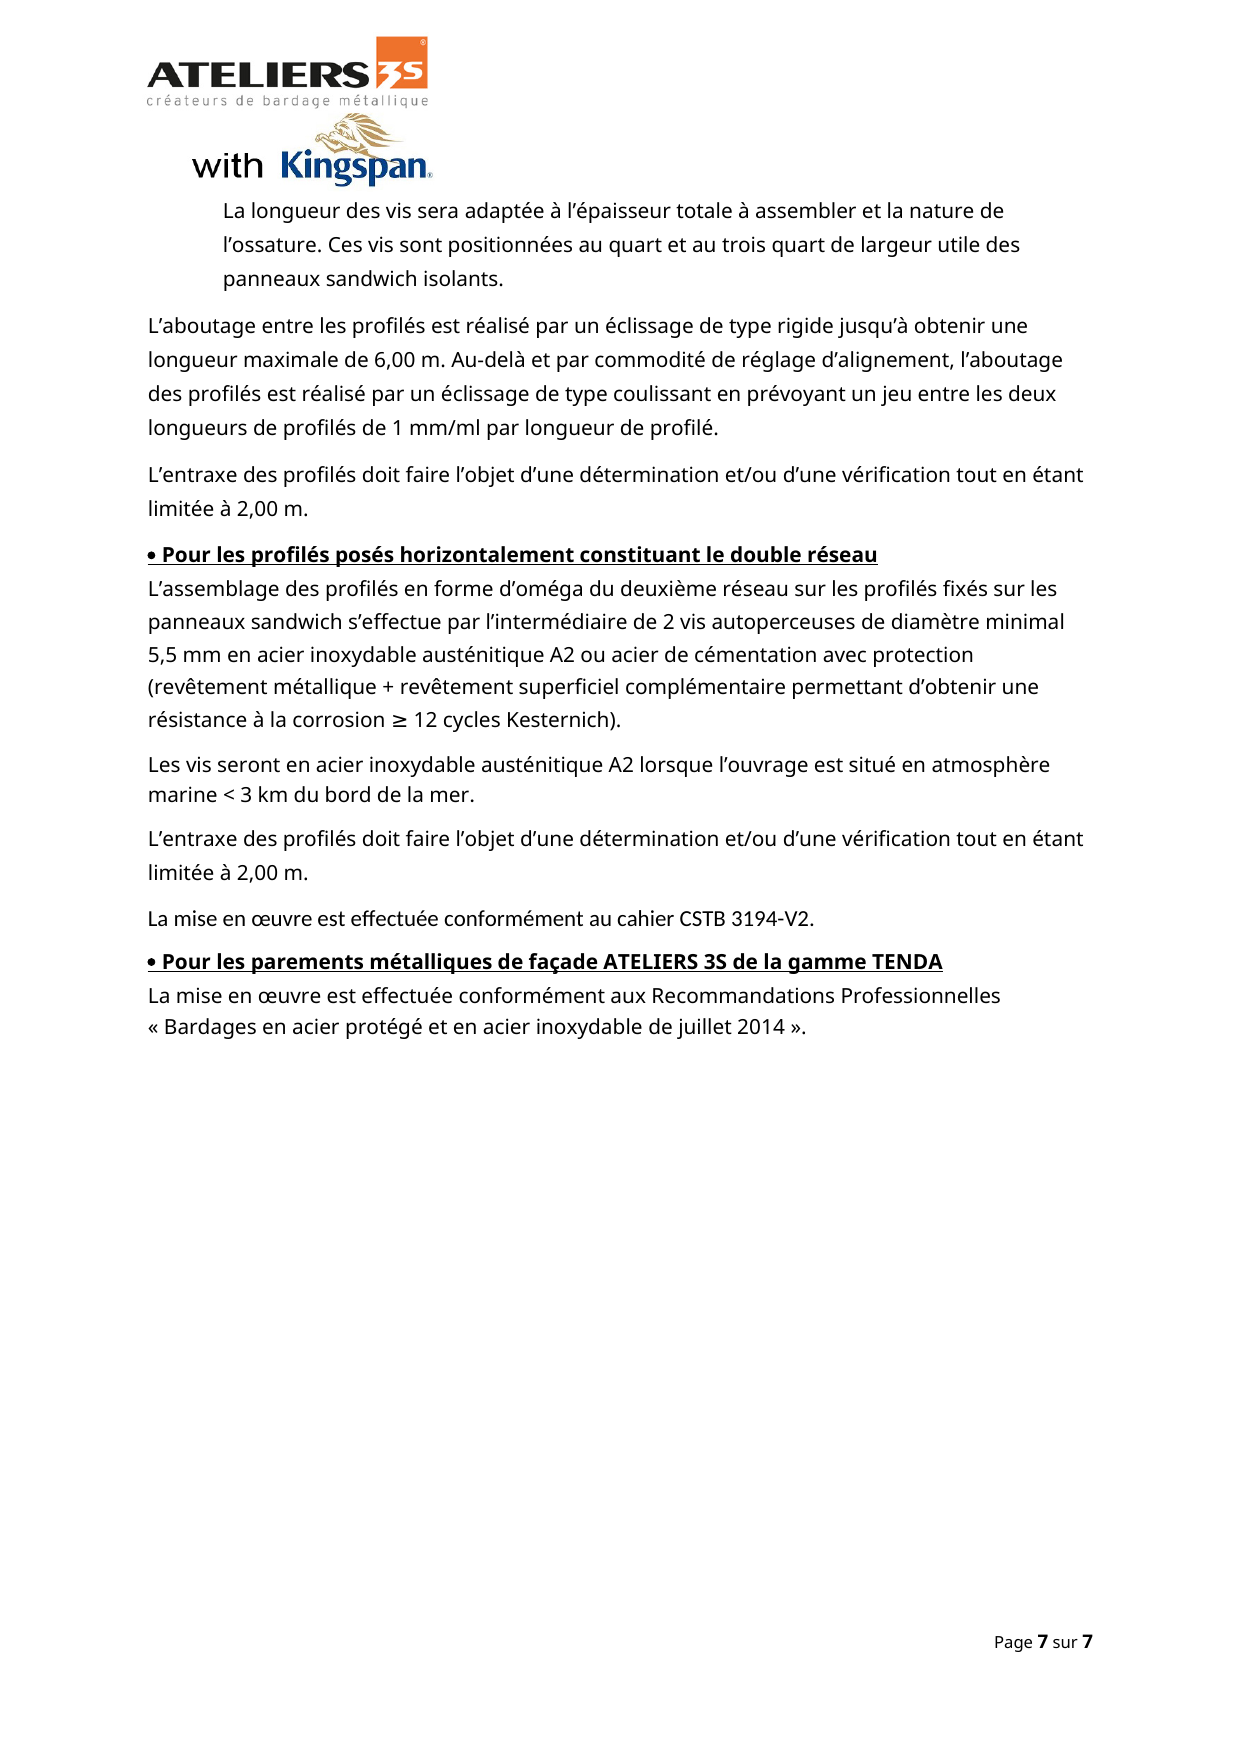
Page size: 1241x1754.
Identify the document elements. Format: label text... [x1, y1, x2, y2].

picture [125, 28, 449, 192]
text Pour les parements métalliques de façade ATELIERS 3S de la gamme TENDA [148, 947, 1093, 976]
text La mise en œuvre est effectuée conformément aux Recommandations Professionnelles « Bardages en acier protégé et en acier inoxydable de juillet 2014 ». [148, 981, 1093, 1040]
text L’entraxe des profilés doit faire l’objet d’une détermination et/ou d’une vérification tout en étant limitée à 2,00 m. [148, 824, 1093, 886]
text L’entraxe des profilés doit faire l’objet d’une détermination et/ou d’une vérification tout en étant limitée à 2,00 m. [148, 460, 1093, 522]
text La mise en œuvre est effectuée conformément au cahier CSTB 3194-V2. [148, 904, 1093, 932]
text Les vis seront en acier inoxydable austénitique A2 lorsque l’ouvrage est situé en atmosphère marine < 3 km du bord de la mer. [148, 750, 1093, 809]
text L’assemblage des profilés en forme d’oméga du deuxième réseau sur les profilés fixés sur les panneaux sandwich s’effectue par l’intermédiaire de 2 vis autoperceuses de diamètre minimal 5,5 mm en acier inoxydable austénitique A2 ou acier de cémentation avec protection (revêtement métallique + revêtement superficiel complémentaire permettant d’obtenir une résistance à la corrosion ≥ 12 cycles Kesternich). [148, 574, 1093, 733]
text L’aboutage entre les profilés est réalisé par un éclissage de type rigide jusqu’à obtenir une longueur maximale de 6,00 m. Au-delà et par commodité de réglage d’alignement, l’aboutage des profilés est réalisé par un éclissage de type coulissant en prévoyant un jeu entre les deux longueurs de profilés de 1 mm/ml par longueur de profilé. [148, 311, 1093, 442]
text Pour les profilés posés horizontalement constituant le double réseau [148, 540, 1093, 569]
